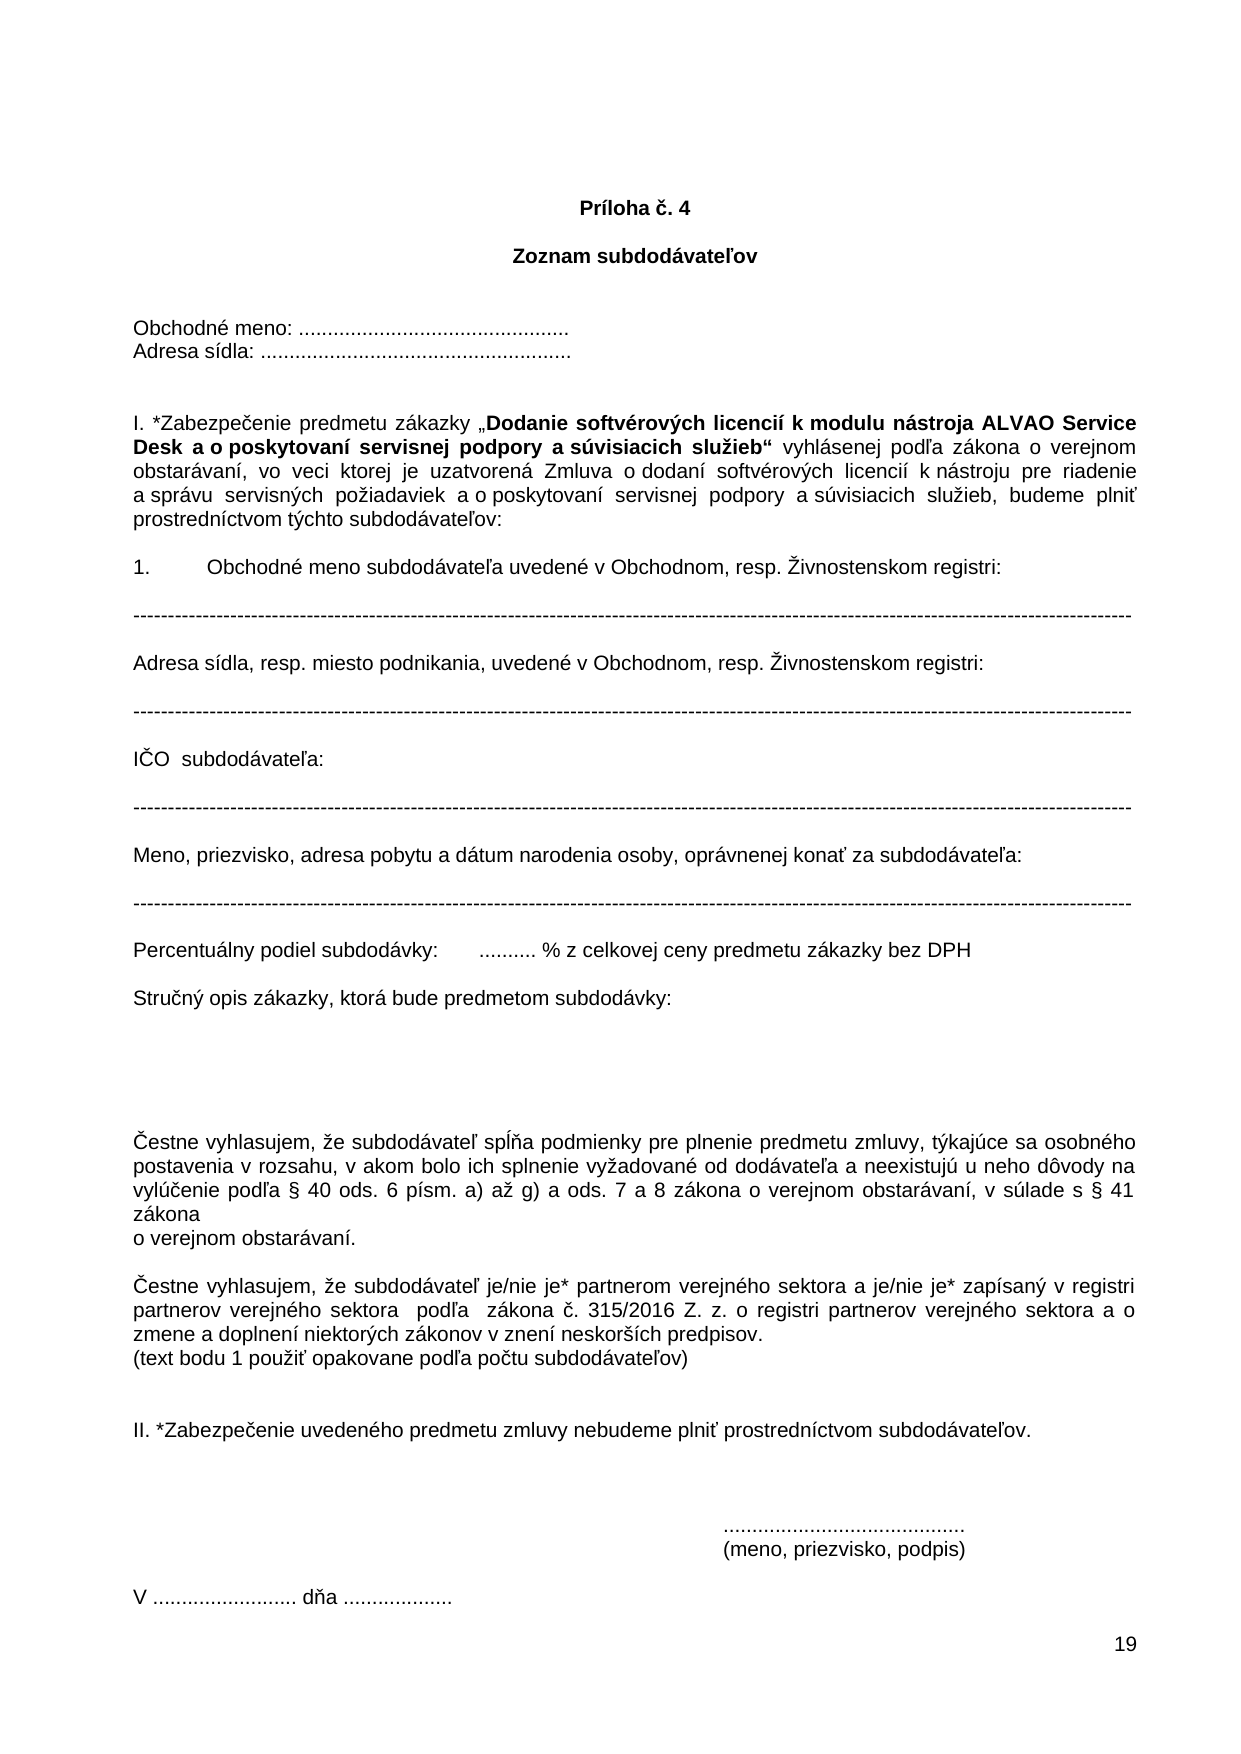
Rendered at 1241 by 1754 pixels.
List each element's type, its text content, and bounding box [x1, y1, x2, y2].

text Meno, priezvisko, adresa pobytu a dátum narodenia osoby, oprávnenej konať za subdodávateľa: [133, 842, 1137, 866]
text Percentuálny podiel subdodávky: .......... % z celkovej ceny predmetu zákazky bez DPH [133, 938, 1137, 962]
text Príloha č. 4 [133, 196, 1137, 219]
text (text bodu 1 použiť opakovane podľa počtu subdodávateľov) [133, 1346, 1137, 1369]
text Čestne vyhlasujem, že subdodávateľ spĺňa podmienky pre plnenie predmetu zmluvy, týkajúce sa osobného postavenia v rozsahu, v akom bolo ich splnenie vyžadované od dodávateľa a neexistujú u neho dôvody na vylúčenie podľa § 40 ods. 6 písm. a) až g) a ods. 7 a 8 zákona o verejnom obstarávaní, v súlade s § 41 zákona o verejnom obstarávaní. [133, 1130, 1137, 1250]
text V ......................... dňa ................... [133, 1585, 1137, 1609]
text .......................................... [649, 1513, 1137, 1537]
text 1. Obchodné meno subdodávateľa uvedené v Obchodnom, resp. Živnostenskom registri: [133, 555, 1137, 579]
text (meno, priezvisko, podpis) [133, 1537, 1137, 1561]
text Obchodné meno: ............................................... [133, 315, 1137, 339]
text Čestne vyhlasujem, že subdodávateľ je/nie je* partnerom verejného sektora a je/nie je* zapísaný v registri partnerov verejného sektora podľa zákona č. 315/2016 Z. z. o registri partnerov verejného sektora a o zmene a doplnení niektorých zákonov v znení neskorších predpisov. [133, 1274, 1137, 1346]
text ------------------------------------------------------------------------------------------------------------------------------------------------ [133, 794, 1137, 818]
text Stručný opis zákazky, ktorá bude predmetom subdodávky: [133, 986, 1137, 1010]
text ------------------------------------------------------------------------------------------------------------------------------------------------ [133, 699, 1137, 723]
text II. *Zabezpečenie uvedeného predmetu zmluvy nebudeme plniť prostredníctvom subdodávateľov. [133, 1417, 1137, 1441]
text Adresa sídla: ...................................................... [133, 339, 1137, 363]
text Adresa sídla, resp. miesto podnikania, uvedené v Obchodnom, resp. Živnostenskom registri: [133, 651, 1137, 675]
text I. *Zabezpečenie predmetu zákazky „Dodanie softvérových licencií k modulu nástroja ALVAO Service Desk a o poskytovaní servisnej podpory a súvisiacich služieb“ vyhlásenej podľa zákona o verejnom obstarávaní, vo veci ktorej je uzatvorená Zmluva o dodaní softvérových licencií k nástroju pre riadenie a správu servisných požiadaviek a o poskytovaní servisnej podpory a súvisiacich služieb, budeme plniť prostredníctvom týchto subdodávateľov: [133, 411, 1137, 531]
text ------------------------------------------------------------------------------------------------------------------------------------------------ [133, 603, 1137, 627]
text ------------------------------------------------------------------------------------------------------------------------------------------------ [133, 890, 1137, 914]
text IČO subdodávateľa: [133, 747, 1137, 771]
text Zoznam subdodávateľov [133, 243, 1137, 267]
